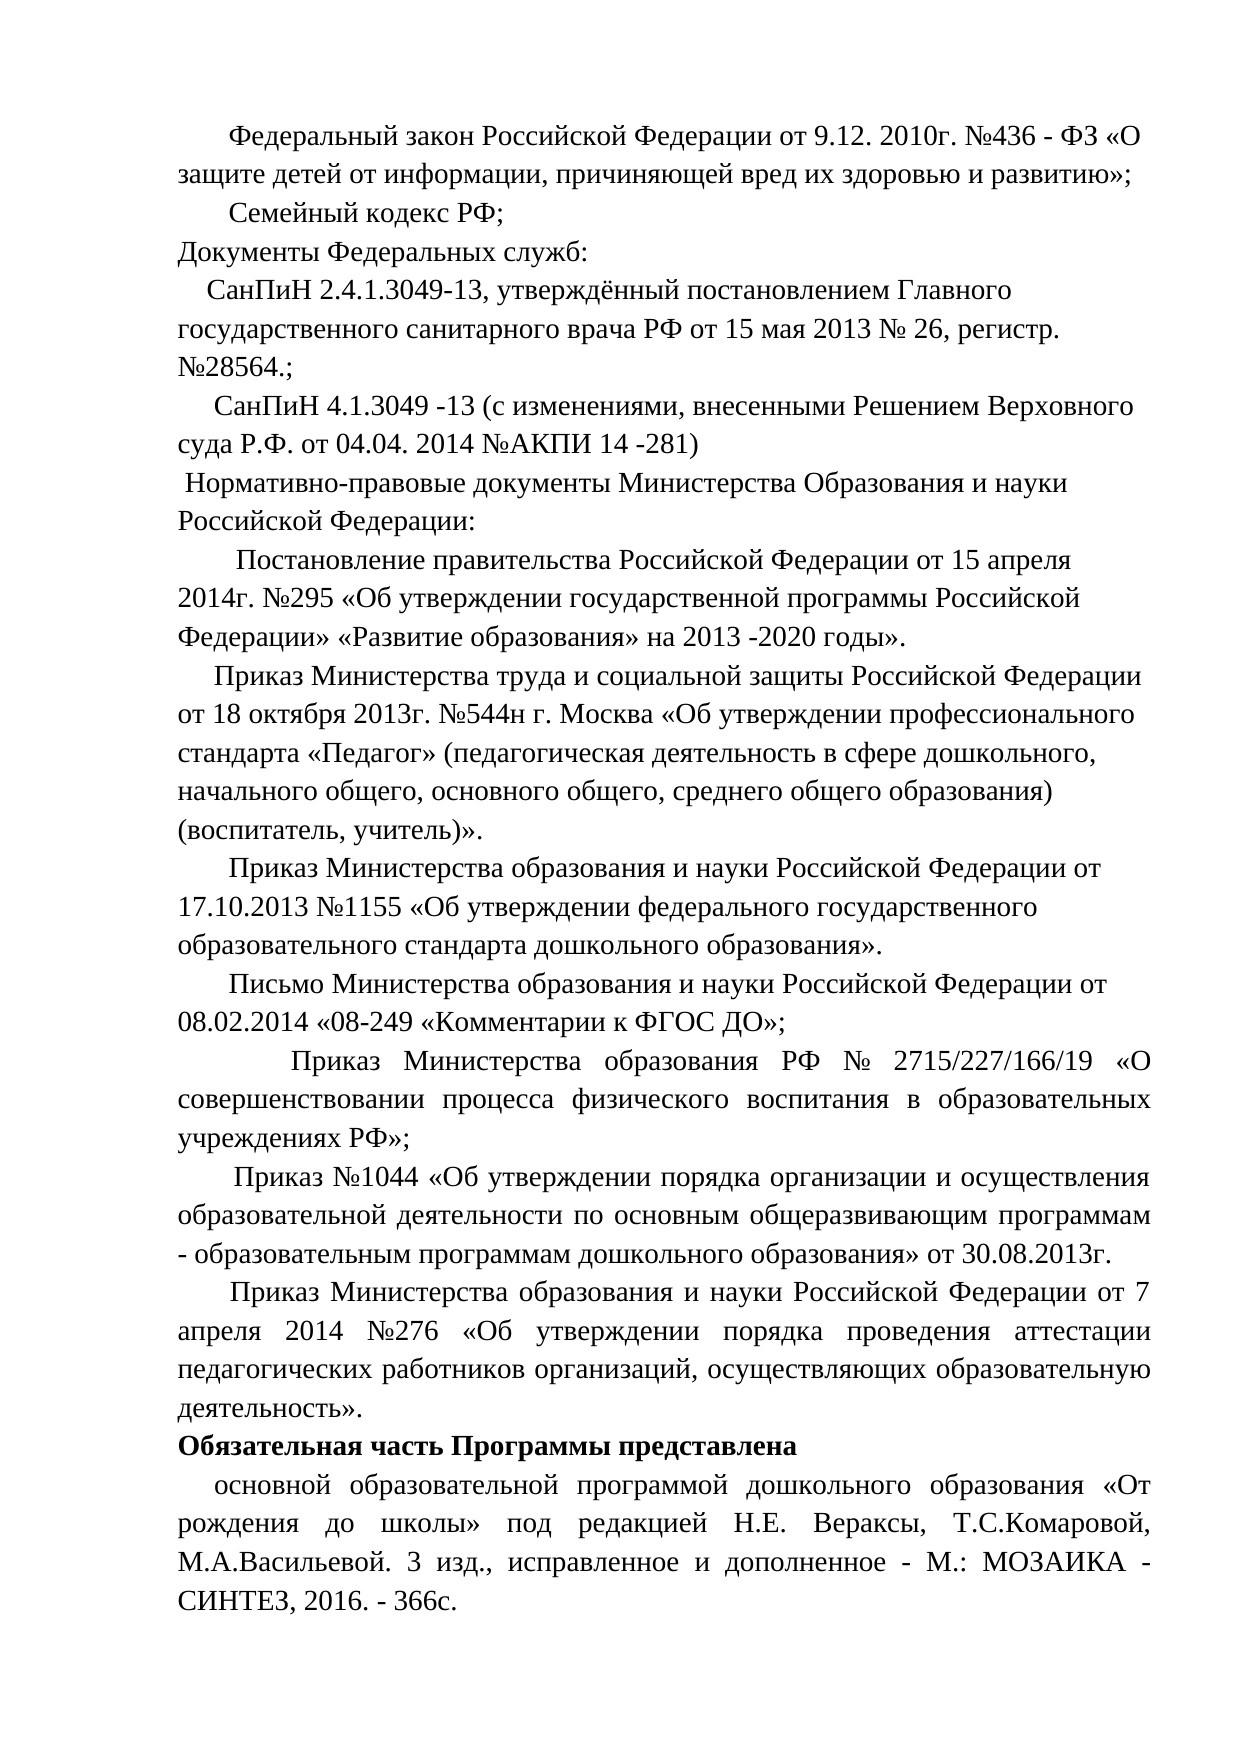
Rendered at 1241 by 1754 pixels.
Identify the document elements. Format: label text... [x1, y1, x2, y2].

text основной образовательной программой дошкольного образования «От рождения до школы» под редакцией Н.Е. Вераксы, Т.С.Комаровой, М.А.Васильевой. 3 изд., исправленное и дополненное - М.: МОЗАИКА - СИНТЕЗ, 2016. - 366с. [177, 1467, 1152, 1616]
text Приказ Министерства образования и науки Российской Федерации от 7 апреля 2014 №276 «Об утверждении порядка проведения аттестации педагогических работников организаций, осуществляющих образовательную деятельность». [177, 1274, 1152, 1423]
text СанПиН 2.4.1.3049-13, утверждённый постановлением Главного государственного санитарного врача РФ от 15 мая 2013 № 26, регистр. №28564.; [177, 272, 1152, 383]
text Обязательная часть Программы представлена [177, 1428, 1152, 1462]
text Документы Федеральных служб: [177, 234, 1152, 267]
text Письмо Министерства образования и науки Российской Федерации от 08.02.2014 «08-249 «Комментарии к ФГОС ДО»; [177, 966, 1152, 1038]
text Постановление правительства Российской Федерации от 15 апреля 2014г. №295 «Об утверждении государственной программы Российской Федерации» «Развитие образования» на 2013 -2020 годы». [177, 542, 1152, 653]
text Семейный кодекс РФ; [177, 195, 1152, 229]
text СанПиН 4.1.3049 -13 (с изменениями, внесенными Решением Верховного суда Р.Ф. от 04.04. 2014 №АКПИ 14 -281) [177, 388, 1152, 460]
text Приказ Министерства образования РФ № 2715/227/166/19 «О совершенствовании процесса физического воспитания в образовательных учреждениях РФ»; [177, 1043, 1152, 1154]
text Федеральный закон Российской Федерации от 9.12. 2010г. №436 - ФЗ «О защите детей от информации, причиняющей вред их здоровью и развитию»; [177, 118, 1152, 190]
text Приказ Министерства труда и социальной защиты Российской Федерации от 18 октября 2013г. №544н г. Москва «Об утверждении профессионального стандарта «Педагог» (педагогическая деятельность в сфере дошкольного, начального общего, основного общего, среднего общего образования) (воспитатель, учитель)». [177, 658, 1152, 845]
text Нормативно-правовые документы Министерства Образования и науки Российской Федерации: [177, 465, 1152, 537]
text Приказ Министерства образования и науки Российской Федерации от 17.10.2013 №1155 «Об утверждении федерального государственного образовательного стандарта дошкольного образования». [177, 850, 1152, 961]
text Приказ №1044 «Об утверждении порядка организации и осуществления образовательной деятельности по основным общеразвивающим программам - образовательным программам дошкольного образования» от 30.08.2013г. [177, 1159, 1152, 1269]
